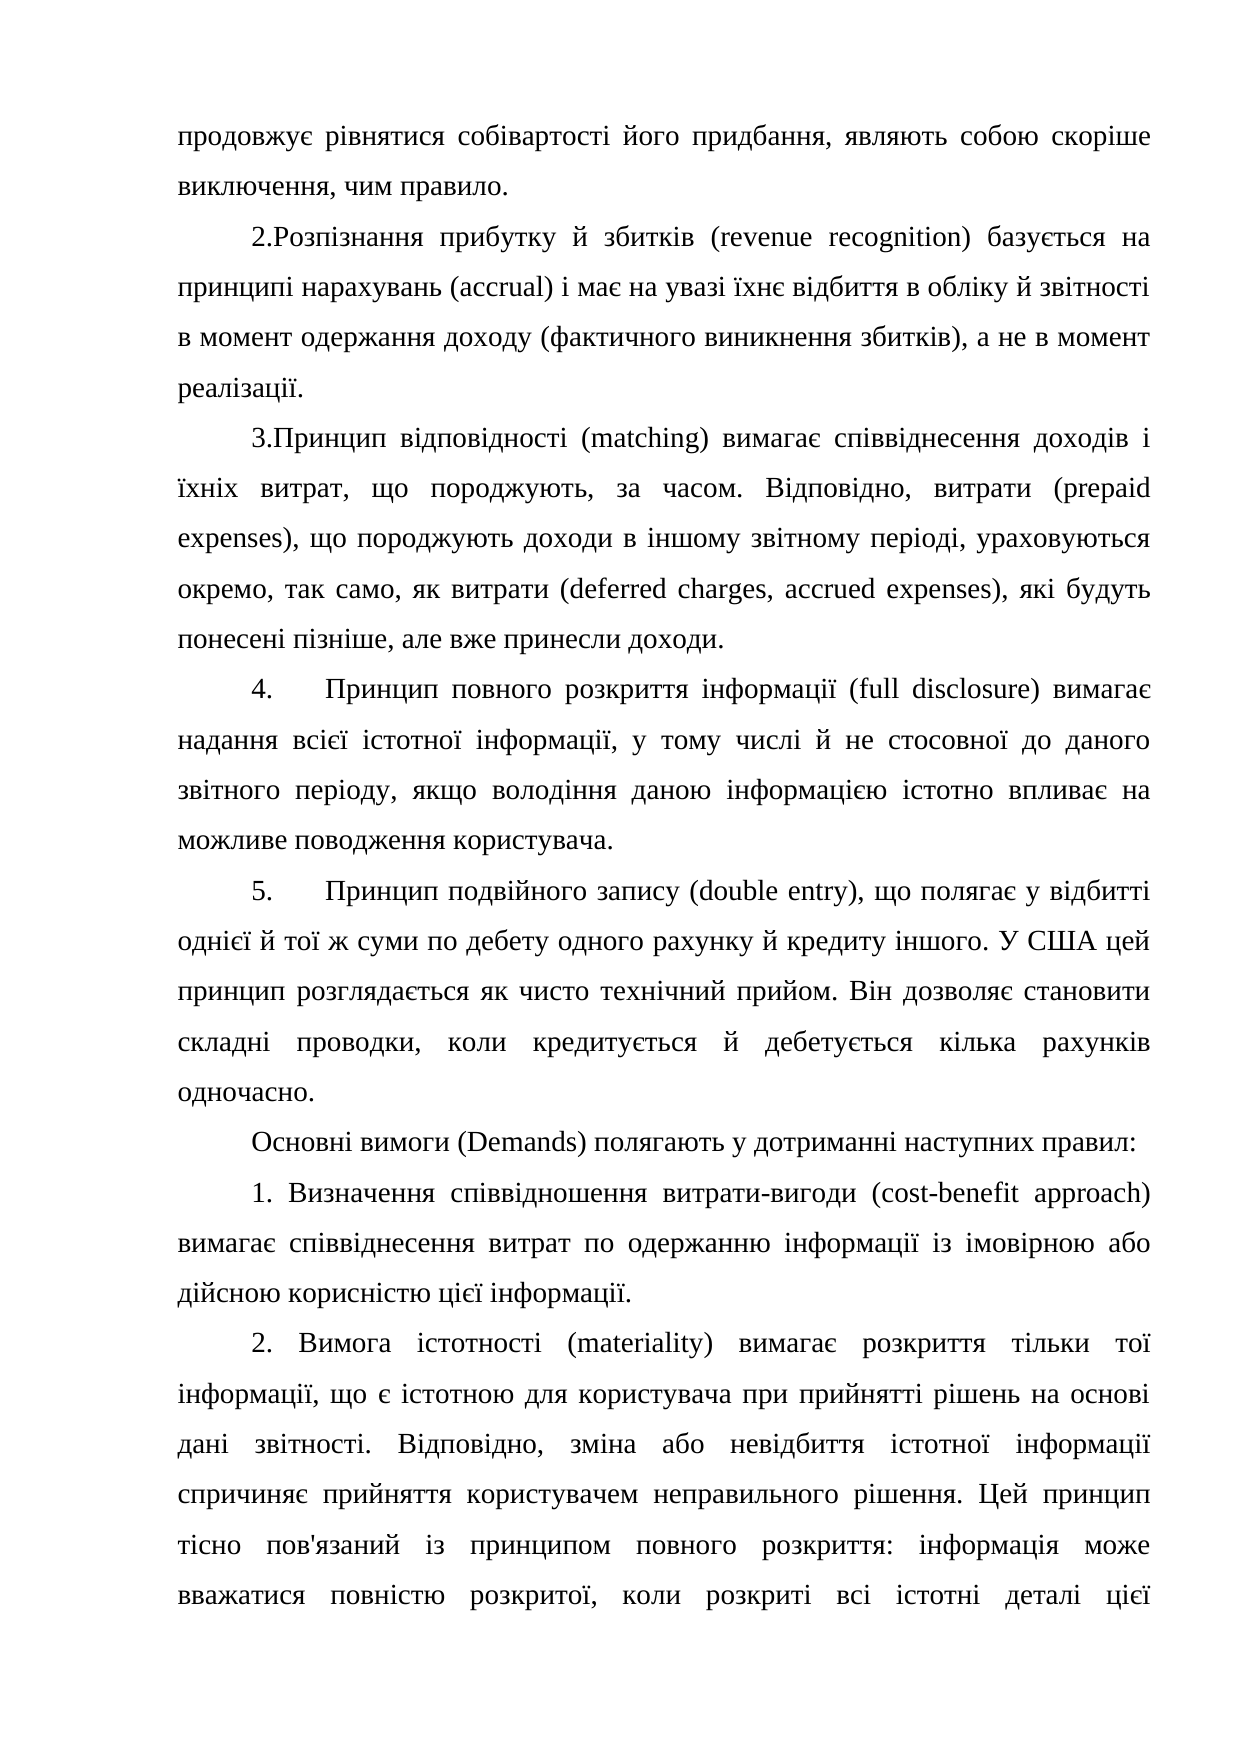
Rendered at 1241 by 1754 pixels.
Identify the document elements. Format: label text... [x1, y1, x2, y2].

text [177, 1326, 1152, 1611]
text 2.Розпізнання прибутку й збитків (revenue recognition) базується на принципі нарахувань (accrual) і має на увазі їхнє відбиття в обліку й звітності в момент одержання доходу (фактичного виникнення збитків), а не в момент реалізації. [177, 219, 1152, 403]
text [177, 118, 1152, 202]
list Принцип подвійного запису (double entry), що полягає у відбитті однієї й тої ж суми по дебету одного рахунку й кредиту іншого. У США цей принцип розглядається як чисто технічний прийом. Він дозволяє становити складні проводки, коли кредитується й дебетується кілька рахунків одночасно. [177, 873, 1152, 1108]
text Основні вимоги (Demands) полягають у дотриманні наступних правил: [177, 1124, 1152, 1158]
list Принцип повного розкриття інформації (full disclosure) вимагає надання всієї істотної інформації, у тому числі й не стосовної до даного звітного періоду, якщо володіння даною інформацією істотно впливає на можливе поводження користувача. [177, 672, 1152, 856]
text 3.Принцип відповідності (matching) вимагає співвіднесення доходів і їхніх витрат, що породжують, за часом. Відповідно, витрати (prepaid expenses), що породжують доходи в іншому звітному періоді, ураховуються окремо, так само, як витрати (deferred charges, accrued expenses), які будуть понесені пізніше, але вже принесли доходи. [177, 420, 1152, 655]
text 1. Визначення співвідношення витрати-вигоди (cost-benefit approach) вимагає співвіднесення витрат по одержанню інформації із імовірною або дійсною корисністю цієї інформації. [177, 1175, 1152, 1309]
